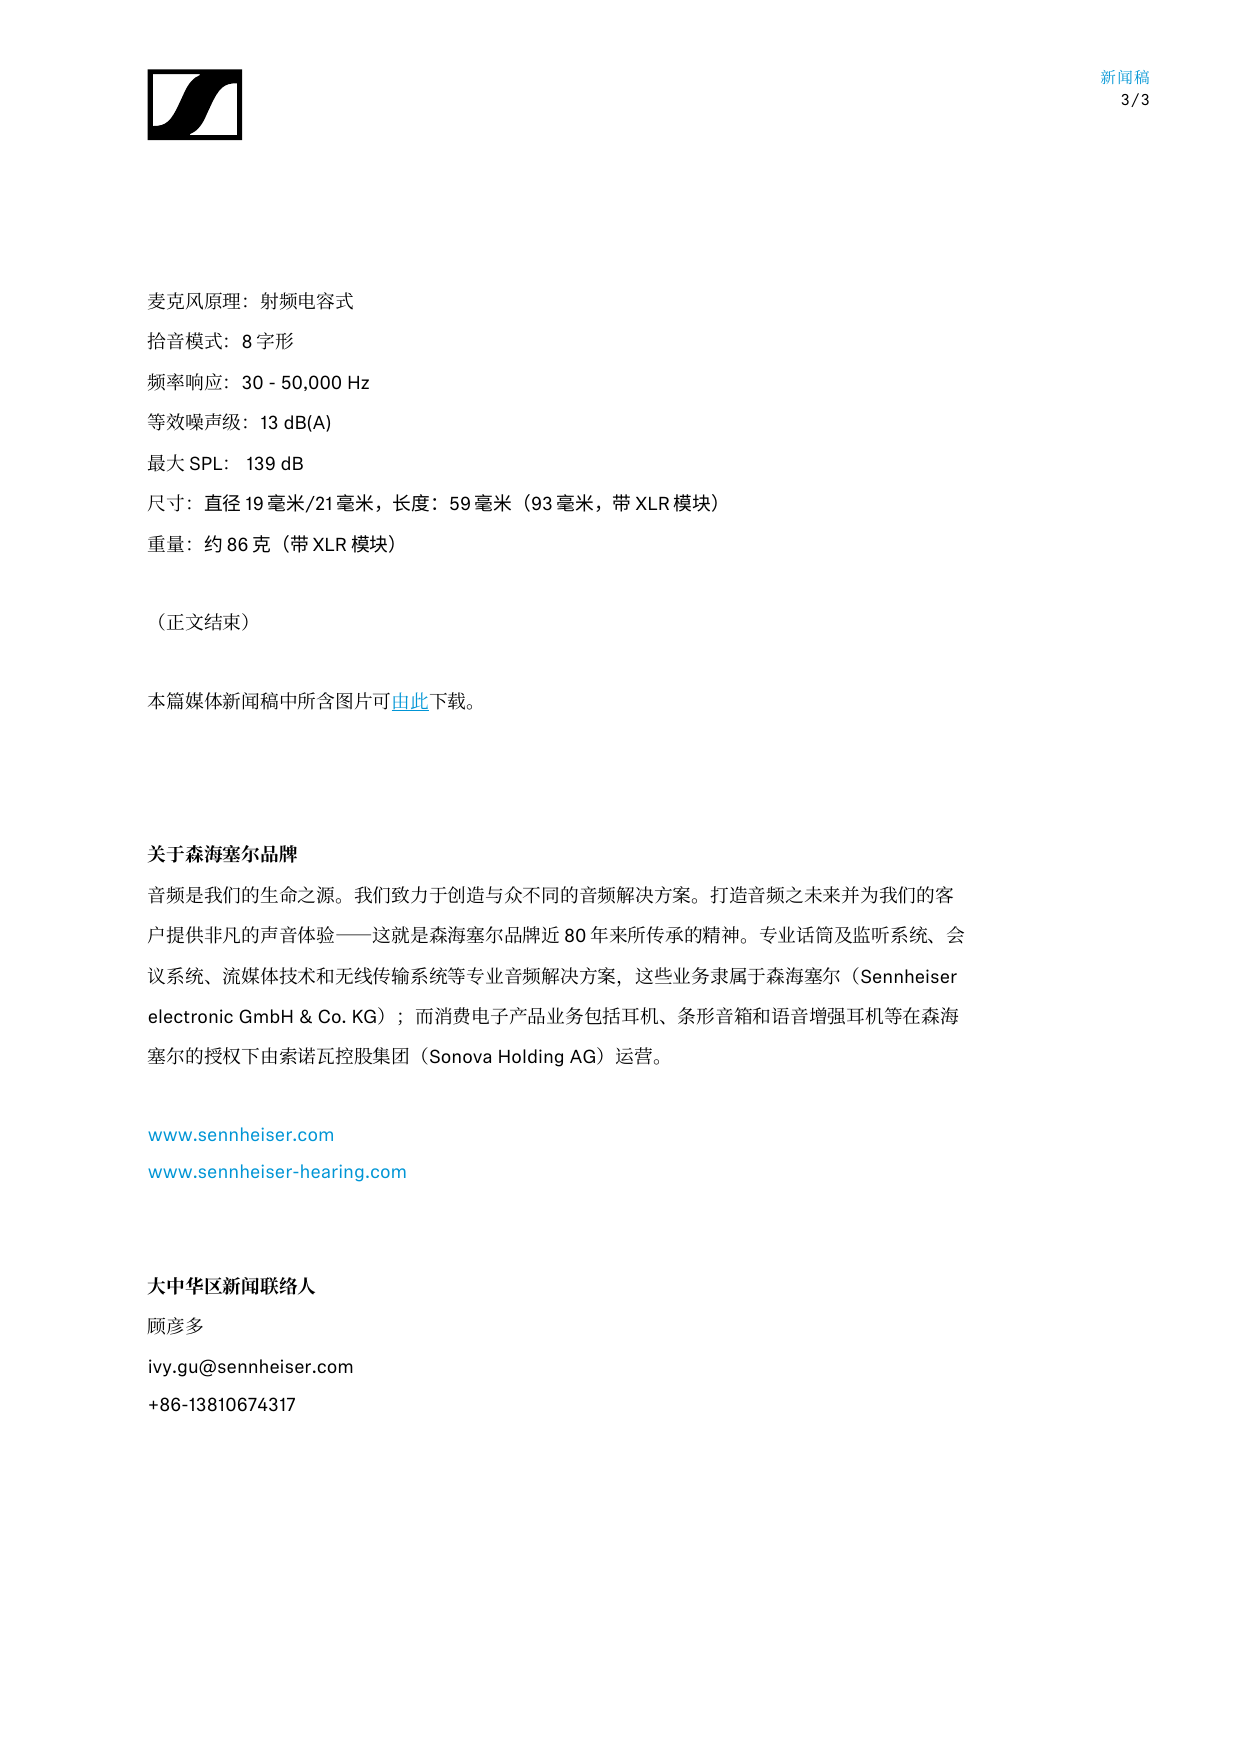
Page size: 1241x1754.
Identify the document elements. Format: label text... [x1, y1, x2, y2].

text 最大SPL： 139 dB [148, 448, 968, 476]
picture [1101, 70, 1110, 84]
text 顾彦多 [148, 1312, 968, 1339]
text 重量：约86克（带XLR模块） [148, 530, 968, 557]
text www.sennheiser-hearing.com [148, 1158, 968, 1184]
text www.sennheiser.com [148, 1121, 968, 1146]
text 频率响应：30 - 50,000 Hz [148, 368, 968, 395]
text ivy.gu@sennheiser.com [148, 1353, 968, 1378]
picture [394, 696, 405, 709]
text 尺寸：直径19毫米/21毫米，长度：59毫米（93毫米，带XLR模块） [148, 489, 968, 516]
text 等效噪声级：13 dB(A) [148, 408, 968, 435]
text （正文结束） [148, 608, 968, 635]
text 关于森海塞尔品牌 [148, 840, 968, 867]
text 大中华区新闻联络人 [148, 1272, 968, 1299]
text 拾音模式：8字形 [148, 327, 968, 354]
text 麦克风原理：射频电容式 [148, 287, 968, 314]
picture [1139, 70, 1149, 84]
text 本篇媒体新闻稿中所含图片可由此下载。 [148, 686, 968, 713]
text 音频是我们的生命之源。我们致力于创造与众不同的音频解决方案。打造音频之未来并为我们的客户提供非凡的声音体验——这就是森海塞尔品牌近80年来所传承的精神。专业话筒及监听系统、会议系统、流媒体技术和无线传输系统等专业音频解决方案，这些业务隶属于森海塞尔（Sennheiser electronic GmbH & Co. KG）；而消费电子产品业务包括耳机、条形音箱和语音增强耳机等在森海塞尔的授权下由索诺瓦控股集团（Sonova Holding AG）运营。 [148, 881, 968, 1069]
text +86-13810674317 [148, 1391, 968, 1416]
picture [421, 692, 428, 707]
picture [1121, 70, 1132, 84]
